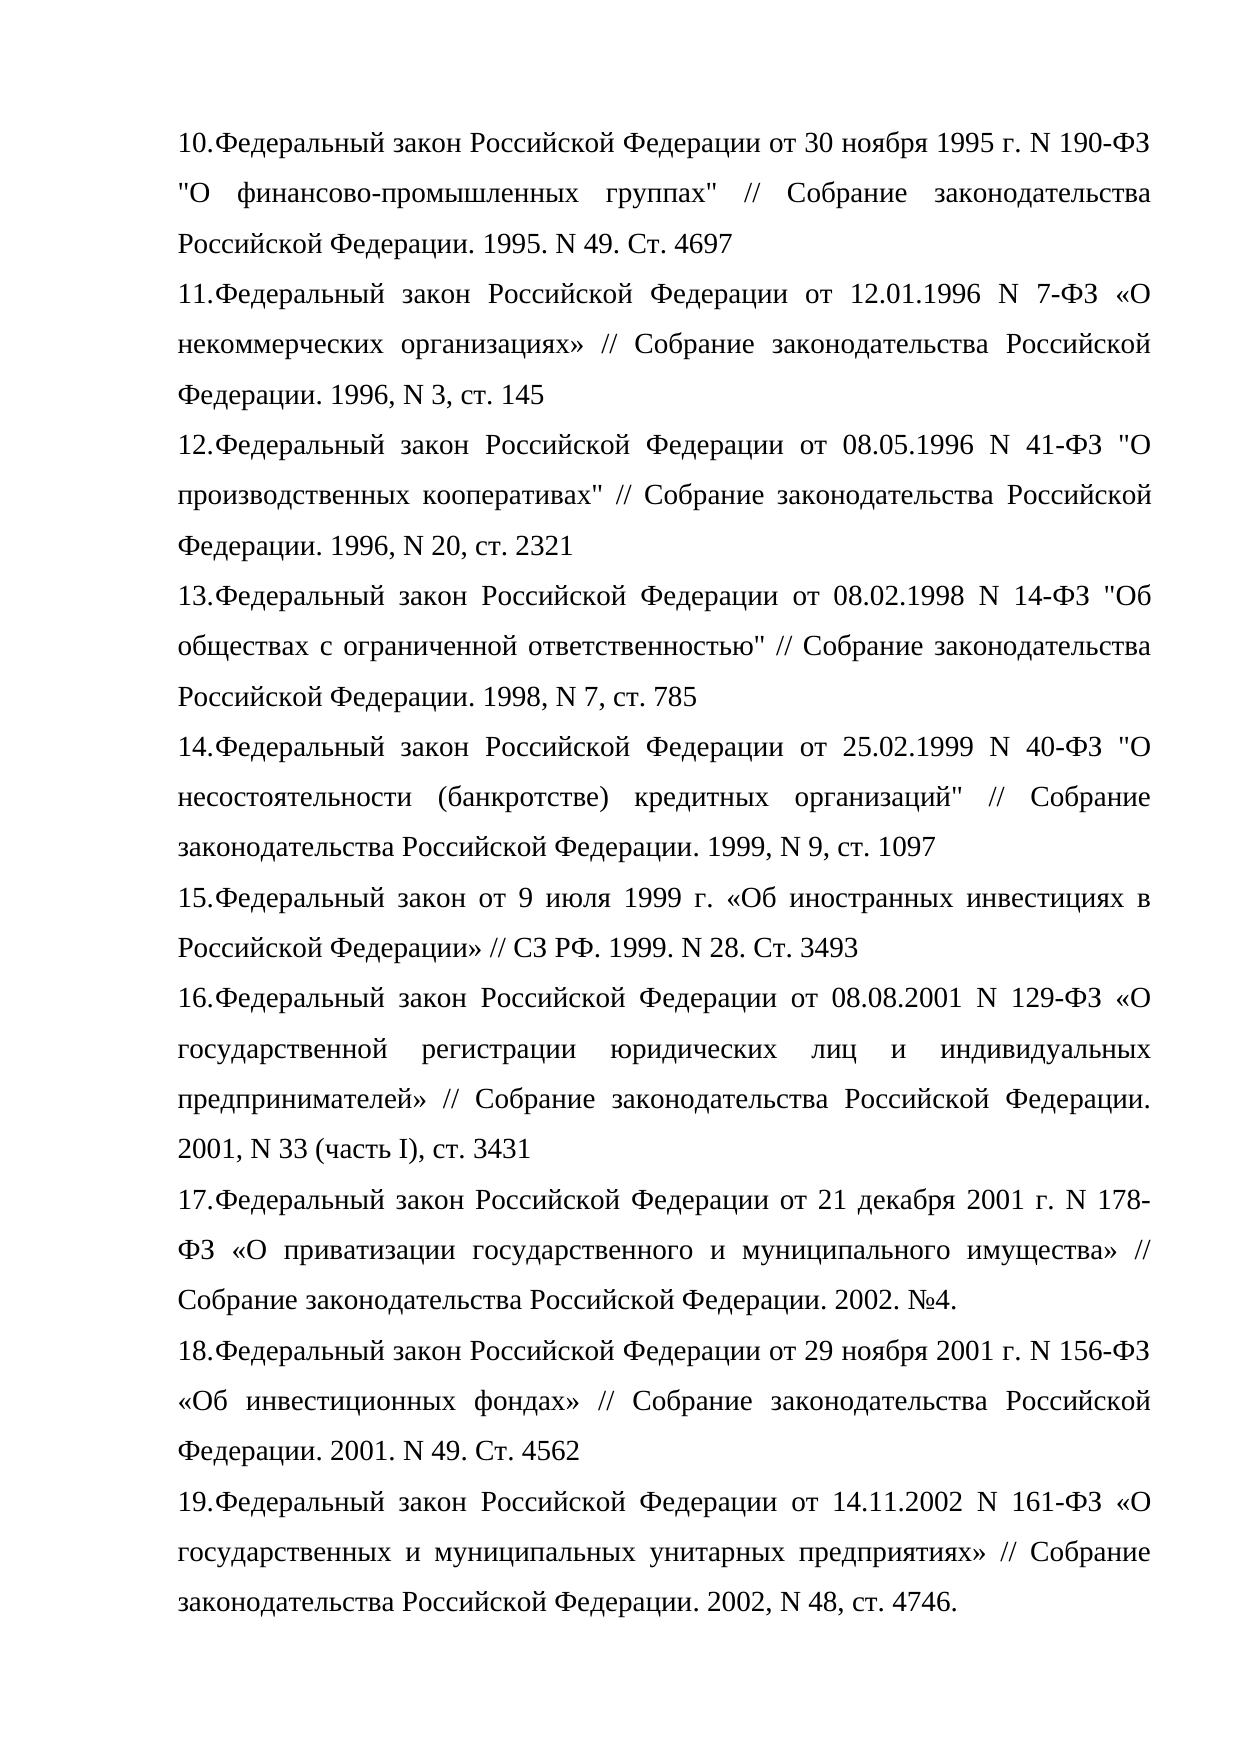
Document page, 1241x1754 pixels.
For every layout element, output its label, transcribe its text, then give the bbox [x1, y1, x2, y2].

list Федеральный закон Российской Федерации от 12.01.1996 N 7-ФЗ «О некоммерческих организациях» // Собрание законодательства Российской Федерации. 1996, N 3, ст. 145 [177, 276, 1152, 410]
list Федеральный закон от 9 июля . «Об иностранных инвестициях в Российской Федерации» // СЗ РФ. 1999. N 28. Ст. 3493 [177, 880, 1152, 964]
list Федеральный закон Российской Федерации от 14.11.2002 N 161-ФЗ «О государственных и муниципальных унитарных предприятиях» // Собрание законодательства Российской Федерации. 2002, N 48, ст. 4746. [177, 1484, 1152, 1618]
list Федеральный закон Российской Федерации от 08.02.1998 N 14-ФЗ "Об обществах с ограниченной ответственностью" // Собрание законодательства Российской Федерации. 1998, N 7, ст. 785 [177, 578, 1152, 712]
list Федеральный закон Российской Федерации от 21 декабря . N 178-ФЗ «О приватизации государственного и муниципального имущества» // Собрание законодательства Российской Федерации. 2002. №4. [177, 1182, 1152, 1316]
list Федеральный закон Российской Федерации от 25.02.1999 N 40-ФЗ "О несостоятельности (банкротстве) кредитных организаций" // Собрание законодательства Российской Федерации. 1999, N 9, ст. 1097 [177, 729, 1152, 863]
list Федеральный закон Российской Федерации от 08.05.1996 N 41-ФЗ "О производственных кооперативах" // Собрание законодательства Российской Федерации. 1996, N 20, ст. 2321 [177, 427, 1152, 561]
list Федеральный закон Российской Федерации от 29 ноября . N 156-ФЗ «Об инвестиционных фондах» // Собрание законодательства Российской Федерации. 2001. N 49. Ст. 4562 [177, 1333, 1152, 1467]
list Федеральный закон Российской Федерации от 30 ноября . N 190-ФЗ "О финансово-промышленных группах" // Собрание законодательства Российской Федерации. 1995. N 49. Ст. 4697 [177, 125, 1152, 259]
list Федеральный закон Российской Федерации от 08.08.2001 N 129-ФЗ «О государственной регистрации юридических лиц и индивидуальных предпринимателей» // Собрание законодательства Российской Федерации. 2001, N 33 (часть I), ст. 3431 [177, 981, 1152, 1165]
